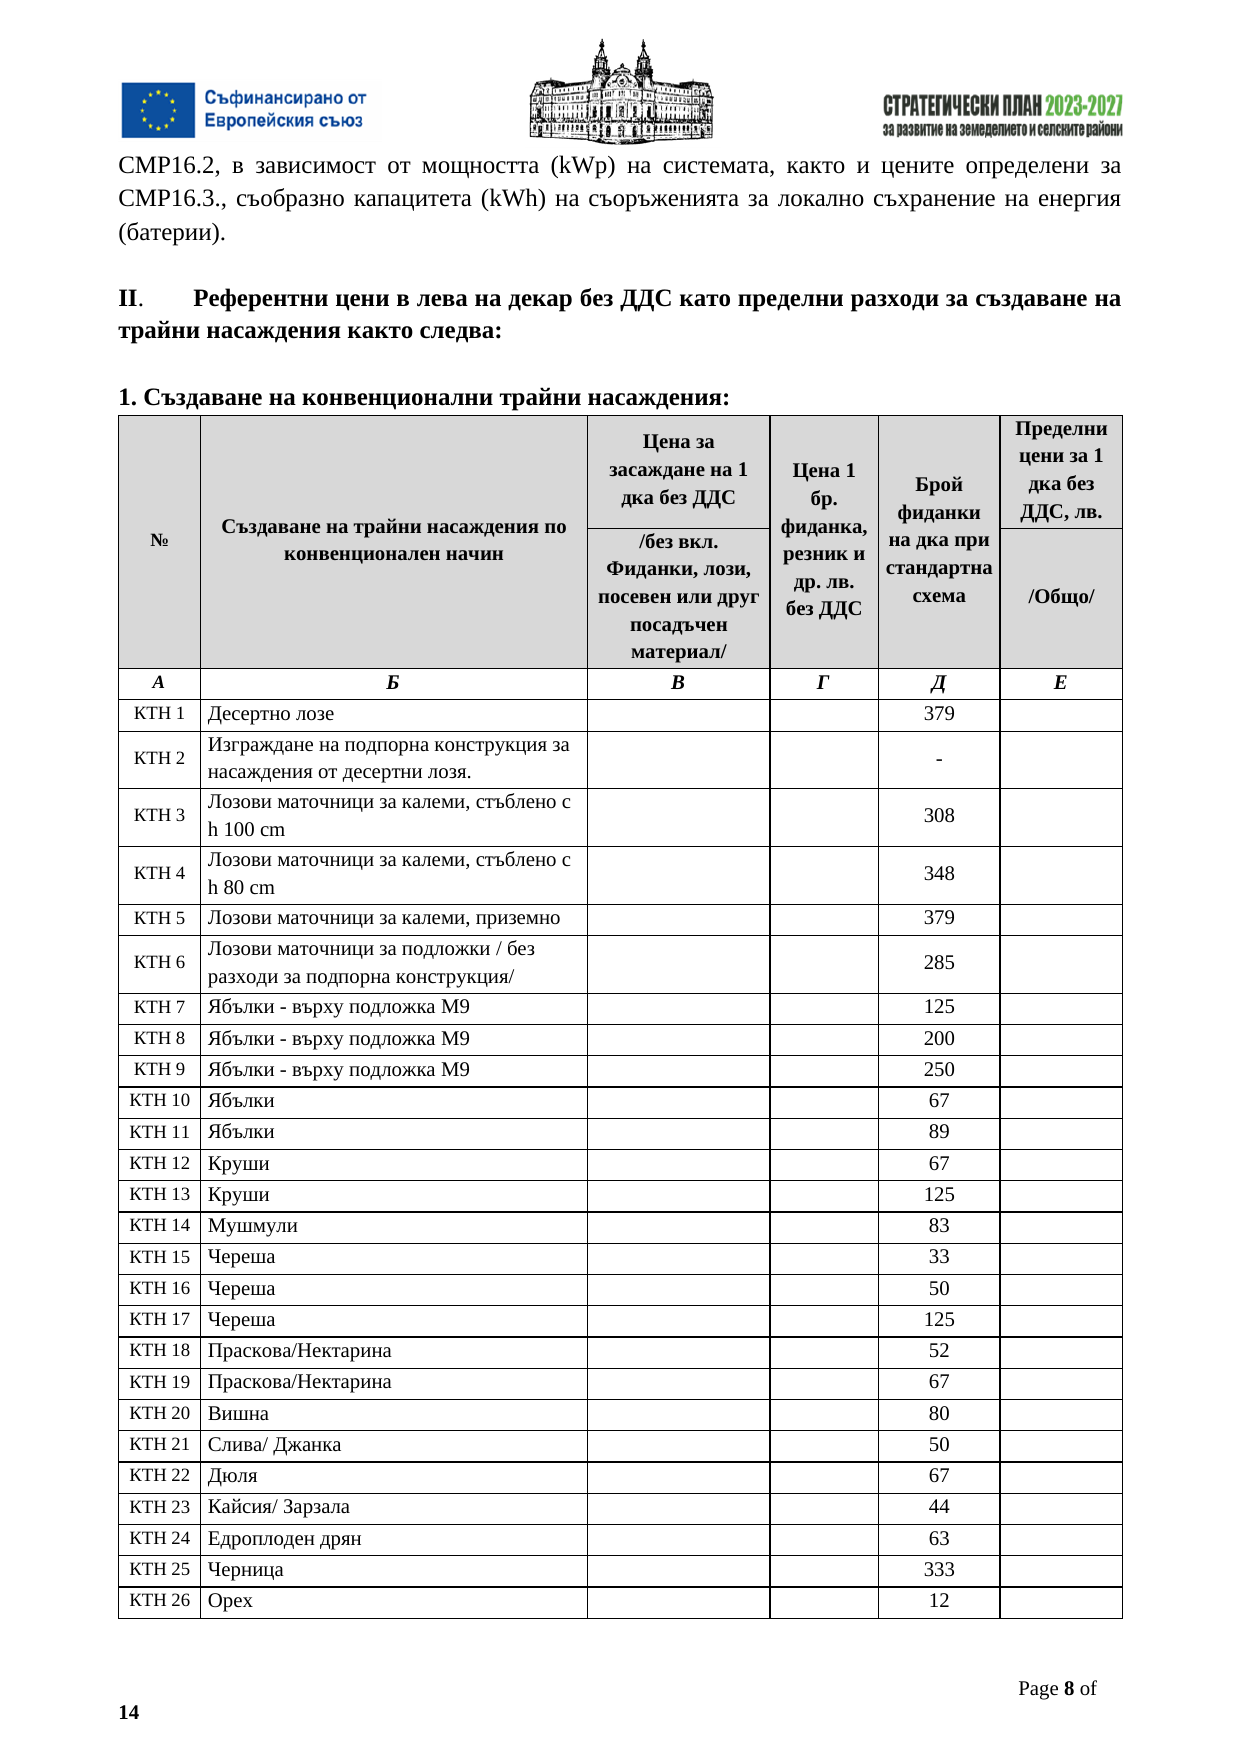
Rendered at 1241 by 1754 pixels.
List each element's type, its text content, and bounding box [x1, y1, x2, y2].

table_cell [1001, 1275, 1122, 1305]
table_cell Лозови маточници за калеми, стъблено с h 100 сm [201, 789, 587, 846]
table_cell КТН 6 [119, 936, 200, 993]
table_cell - [879, 732, 999, 788]
table_cell Е [1001, 669, 1122, 699]
table_cell [1001, 700, 1122, 731]
table_cell [588, 1025, 769, 1055]
table_cell [771, 994, 878, 1024]
table_cell 50 [879, 1431, 999, 1461]
table_cell [1001, 1088, 1122, 1118]
table_cell 285 [879, 936, 999, 993]
table_cell КТН 5 [119, 905, 200, 935]
table_cell 67 [879, 1369, 999, 1399]
table_cell [1001, 1244, 1122, 1274]
table_cell [1001, 847, 1122, 904]
table_cell [771, 1588, 878, 1618]
table_cell [1001, 1306, 1122, 1336]
text 1. Създаване на конвенционални трайни насаждения: [118, 382, 1122, 410]
table_cell [588, 1213, 769, 1243]
table_cell Слива/ Джанка [201, 1431, 587, 1461]
table_cell 379 [879, 905, 999, 935]
table_cell [588, 789, 769, 846]
table_cell КТН 1 [119, 700, 200, 731]
table_cell [588, 1181, 769, 1211]
table_cell КТН 26 [119, 1588, 200, 1618]
table_cell [1001, 1150, 1122, 1180]
table_cell Едроплоден дрян [201, 1525, 587, 1555]
table_cell 379 [879, 700, 999, 731]
table_cell КТН 25 [119, 1556, 200, 1586]
table_cell [1001, 1463, 1122, 1493]
table_cell 63 [879, 1525, 999, 1555]
table_cell Череша [201, 1306, 587, 1336]
table_cell Череша [201, 1244, 587, 1274]
table_cell Лозови маточници за калеми, приземно [201, 905, 587, 935]
table_cell [1001, 1056, 1122, 1086]
table_cell 200 [879, 1025, 999, 1055]
table_cell КТН 8 [119, 1025, 200, 1055]
table_cell КТН 4 [119, 847, 200, 904]
table_cell [588, 1088, 769, 1118]
table_cell [1001, 1181, 1122, 1211]
table_cell [771, 1525, 878, 1555]
table_cell [1001, 1556, 1122, 1586]
table_cell [588, 1338, 769, 1368]
table_cell [771, 1213, 878, 1243]
table_cell [771, 905, 878, 935]
table_cell [771, 1056, 878, 1086]
table_header Брой фиданки на дка при стандартна схема [879, 416, 999, 668]
table_cell [771, 1275, 878, 1305]
table_cell КТН 21 [119, 1431, 200, 1461]
table_cell [771, 700, 878, 731]
table_cell 308 [879, 789, 999, 846]
table_cell [588, 1150, 769, 1180]
table_cell [1001, 905, 1122, 935]
table_cell Круши [201, 1150, 587, 1180]
text II. Референтни цени в лева на декар без ДДС като пределни разходи за създаване на трайни насаждения както следва: [118, 283, 1122, 344]
table_cell КТН 18 [119, 1338, 200, 1368]
table_cell [588, 1056, 769, 1086]
table_cell [588, 732, 769, 788]
table_cell [588, 1588, 769, 1618]
table_cell [771, 732, 878, 788]
table_cell Ябълки - върху подложка М9 [201, 994, 587, 1024]
table_cell [588, 847, 769, 904]
table_cell Б [201, 669, 587, 699]
table_cell /без вкл. Фиданки, лози, посевен или друг посадъчен материал/ [588, 529, 769, 668]
table_cell 89 [879, 1119, 999, 1149]
table_cell Мушмули [201, 1213, 587, 1243]
table_cell Д [879, 669, 999, 699]
table_cell [1001, 732, 1122, 788]
table_cell [588, 905, 769, 935]
table_cell Лозови маточници за подложки / без разходи за подпорна конструкция/ [201, 936, 587, 993]
table_cell КТН 17 [119, 1306, 200, 1336]
table_cell Ябълки - върху подложка М9 [201, 1056, 587, 1086]
table_cell [1001, 936, 1122, 993]
table_cell 12 [879, 1588, 999, 1618]
table_cell [588, 1244, 769, 1274]
table_cell КТН 13 [119, 1181, 200, 1211]
table_cell Череша [201, 1275, 587, 1305]
table_cell КТН 22 [119, 1463, 200, 1493]
table_cell [1001, 1494, 1122, 1524]
table_cell 125 [879, 994, 999, 1024]
table_cell [771, 1119, 878, 1149]
table_cell 52 [879, 1338, 999, 1368]
table_cell 125 [879, 1181, 999, 1211]
table_header № [119, 416, 200, 668]
table_cell 67 [879, 1150, 999, 1180]
table_cell Круши [201, 1181, 587, 1211]
table_cell [771, 1181, 878, 1211]
table_cell 67 [879, 1463, 999, 1493]
table_header Създаване на трайни насаждения по конвенционален начин [201, 416, 587, 668]
table_cell КТН 12 [119, 1150, 200, 1180]
table_cell КТН 23 [119, 1494, 200, 1524]
table_header Цена 1 бр. фиданка, резник и др. лв. без ДДС [771, 416, 878, 668]
table_cell 67 [879, 1088, 999, 1118]
table_cell КТН 9 [119, 1056, 200, 1086]
table_cell [588, 1119, 769, 1149]
table_cell [1001, 789, 1122, 846]
table_cell [588, 936, 769, 993]
table_cell Черница [201, 1556, 587, 1586]
table_cell [771, 1431, 878, 1461]
table_cell В [588, 669, 769, 699]
table_cell Вишна [201, 1400, 587, 1430]
table_cell [588, 1306, 769, 1336]
table_cell Орех [201, 1588, 587, 1618]
table_cell КТН 24 [119, 1525, 200, 1555]
table_cell [588, 1400, 769, 1430]
table_cell КТН 16 [119, 1275, 200, 1305]
table_cell [771, 789, 878, 846]
table_cell Дюля [201, 1463, 587, 1493]
table_cell Кайсия/ Зарзала [201, 1494, 587, 1524]
picture [118, 35, 1123, 151]
table_cell [771, 1025, 878, 1055]
table_cell Десертно лозе [201, 700, 587, 731]
table_cell [588, 994, 769, 1024]
table_cell 250 [879, 1056, 999, 1086]
table_cell КТН 19 [119, 1369, 200, 1399]
table_cell Праскова/Нектарина [201, 1369, 587, 1399]
table_cell [1001, 1119, 1122, 1149]
table_cell [771, 1400, 878, 1430]
table_cell [588, 1275, 769, 1305]
table_cell [771, 1088, 878, 1118]
table_cell 125 [879, 1306, 999, 1336]
table_cell [1001, 1369, 1122, 1399]
table_cell КТН 10 [119, 1088, 200, 1118]
table_cell [771, 1463, 878, 1493]
table_cell КТН 3 [119, 789, 200, 846]
table_cell [771, 1150, 878, 1180]
table_cell [1001, 1338, 1122, 1368]
table_cell А [119, 669, 200, 699]
table_cell 33 [879, 1244, 999, 1274]
table_cell КТН 15 [119, 1244, 200, 1274]
table_cell 83 [879, 1213, 999, 1243]
table_cell Г [771, 669, 878, 699]
table_cell 333 [879, 1556, 999, 1586]
table_cell КТН 11 [119, 1119, 200, 1149]
table_cell КТН 2 [119, 732, 200, 788]
table_cell Ябълки [201, 1088, 587, 1118]
table_cell [588, 700, 769, 731]
table_cell Ябълки [201, 1119, 587, 1149]
table_cell 348 [879, 847, 999, 904]
table_cell /Общо/ [1001, 529, 1122, 668]
table_cell 50 [879, 1275, 999, 1305]
table_cell 44 [879, 1494, 999, 1524]
table_cell [588, 1525, 769, 1555]
table_cell [771, 936, 878, 993]
table_cell [1001, 1431, 1122, 1461]
table_cell Изграждане на подпорна конструкция за насаждения от десертни лозя. [201, 732, 587, 788]
table_cell [1001, 1525, 1122, 1555]
table_cell [771, 1244, 878, 1274]
table_cell [588, 1494, 769, 1524]
table_header Цена за засаждане на 1 дка без ДДС [588, 416, 769, 528]
table_cell [588, 1463, 769, 1493]
table_cell [771, 1556, 878, 1586]
table_cell КТН 14 [119, 1213, 200, 1243]
table_cell Ябълки - върху подложка М9 [201, 1025, 587, 1055]
table_cell 80 [879, 1400, 999, 1430]
table_cell [771, 1338, 878, 1368]
table_cell [588, 1431, 769, 1461]
table_cell [771, 1306, 878, 1336]
table_cell Лозови маточници за калеми, стъблено с h 80 сm [201, 847, 587, 904]
table_cell Праскова/Нектарина [201, 1338, 587, 1368]
table_cell [771, 1369, 878, 1399]
table_cell [588, 1369, 769, 1399]
table_header Пределни цени за 1 дка без ДДС, лв. [1001, 416, 1122, 528]
table_cell [1001, 1400, 1122, 1430]
table_cell [1001, 1213, 1122, 1243]
table_cell [771, 847, 878, 904]
table_cell КТН 20 [119, 1400, 200, 1430]
table_cell [1001, 1025, 1122, 1055]
table_cell КТН 7 [119, 994, 200, 1024]
table_cell [588, 1556, 769, 1586]
table_cell [1001, 1588, 1122, 1618]
table_cell [771, 1494, 878, 1524]
table_cell [1001, 994, 1122, 1024]
